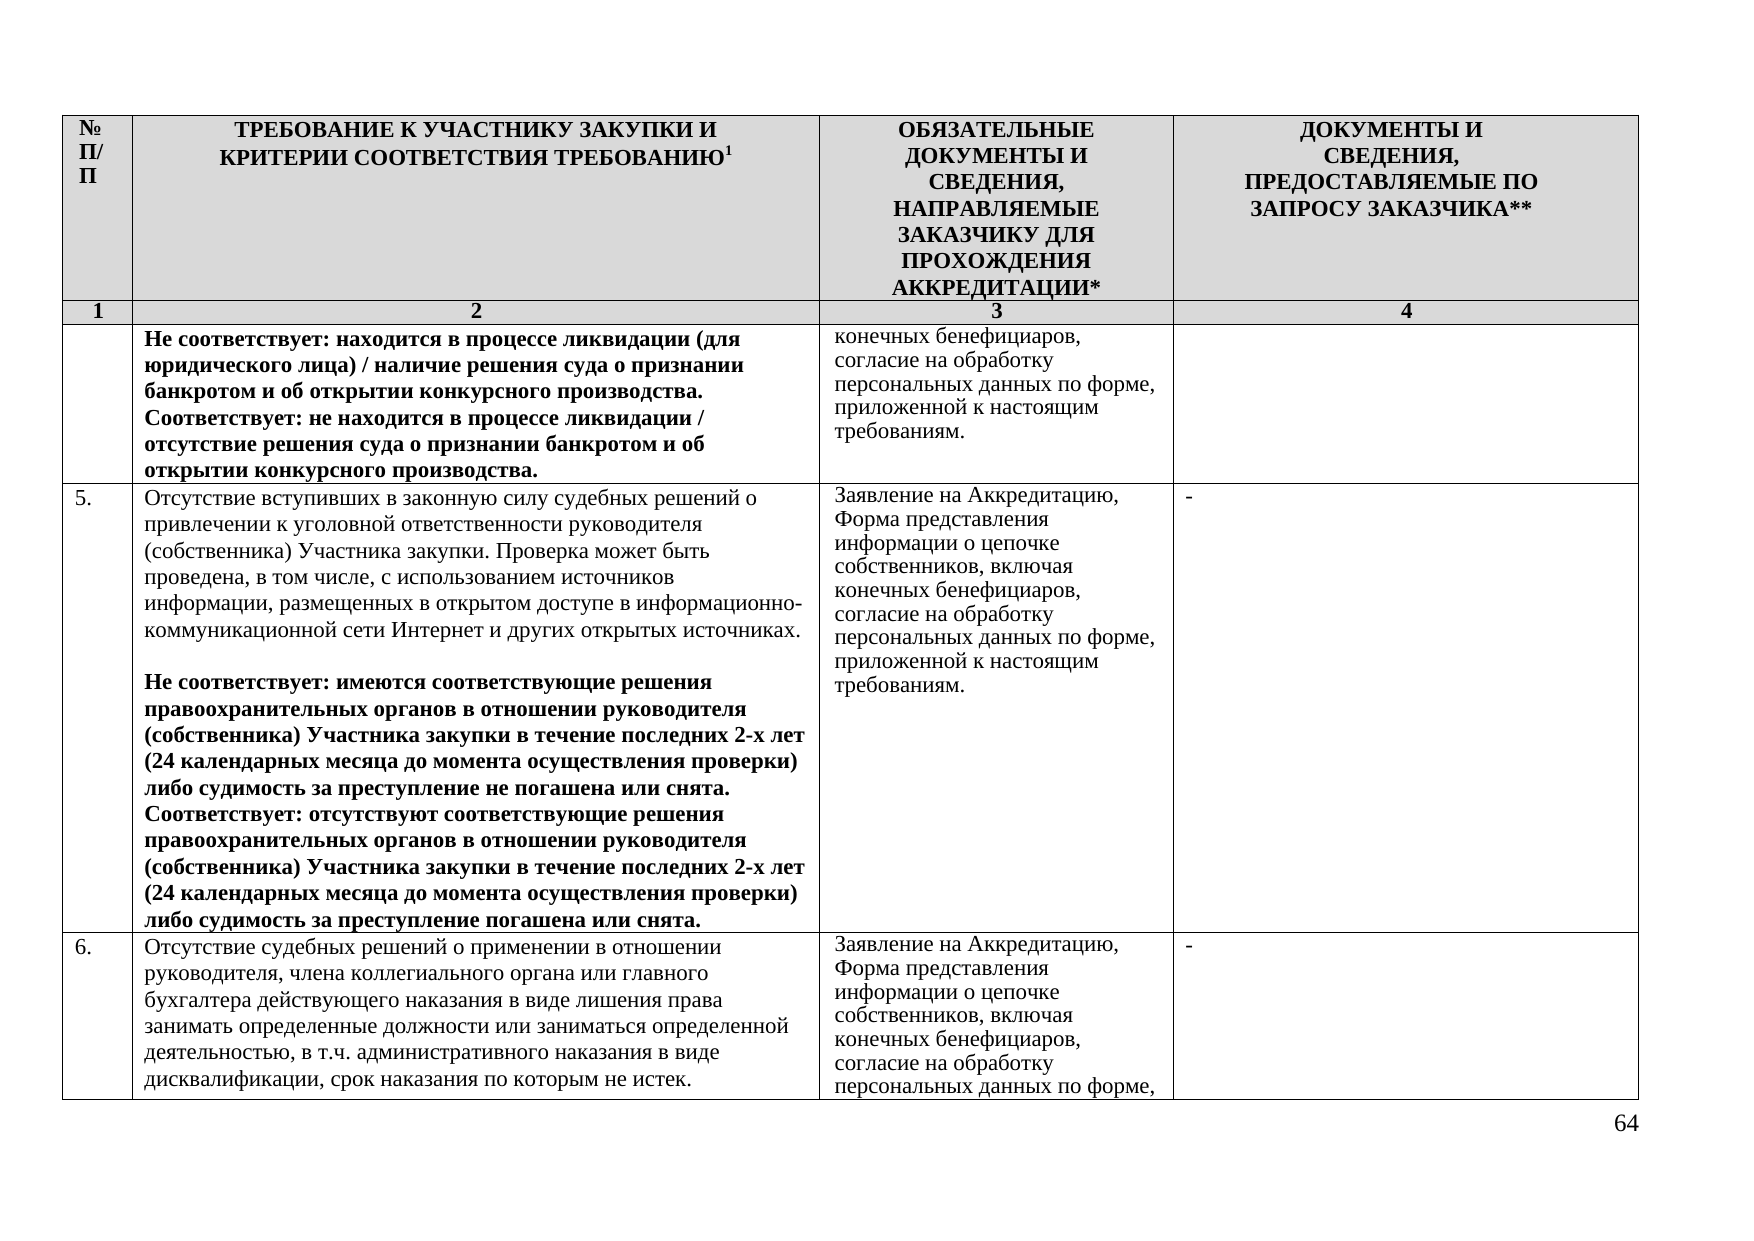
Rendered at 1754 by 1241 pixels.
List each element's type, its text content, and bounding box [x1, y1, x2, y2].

table_cell 2 [133, 301, 819, 324]
table_cell 5. [63, 484, 132, 932]
table_header № П/П [63, 116, 132, 300]
table_header ТРЕБОВАНИЕ К УЧАСТНИКУ ЗАКУПКИ И КРИТЕРИИ СООТВЕТСТВИЯ ТРЕБОВАНИЮ1 [133, 116, 819, 300]
table_cell - [1174, 325, 1638, 483]
table_cell 4. [63, 325, 132, 483]
table_cell 4 [1174, 301, 1638, 324]
table_cell - [1174, 933, 1638, 1098]
table_cell 6. [63, 933, 132, 1098]
table_cell 3 [820, 301, 1173, 324]
table_cell 1 [63, 301, 132, 324]
table_header ОБЯЗАТЕЛЬНЫЕ ДОКУМЕНТЫ И СВЕДЕНИЯ, НАПРАВЛЯЕМЫЕ ЗАКАЗЧИКУ ДЛЯ ПРОХОЖДЕНИЯ АККРЕДИТАЦИИ* [820, 116, 1173, 300]
table_cell Отсутствие вступивших в законную силу судебных решений о привлечении к уголовной ответственности руководителя (собственника) Участника закупки. Проверка может быть проведена, в том числе, с использованием источников информации, размещенных в открытом доступе в информационно-коммуникационной сети Интернет и других открытых источниках. Не соответствует: имеются соответствующие решения правоохранительных органов в отношении руководителя (собственника) Участника закупки в течение последних 2-х лет (24 календарных месяца до момента осуществления проверки) либо судимость за преступление не погашена или снята. Соответствует: отсутствуют соответствующие решения правоохранительных органов в отношении руководителя (собственника) Участника закупки в течение последних 2-х лет (24 календарных месяца до момента осуществления проверки) либо судимость за преступление погашена или снята. [133, 484, 819, 932]
table_cell - [1174, 484, 1638, 932]
table_header ДОКУМЕНТЫ И СВЕДЕНИЯ, ПРЕДОСТАВЛЯЕМЫЕ ПО ЗАПРОСУ ЗАКАЗЧИКА** [1174, 116, 1638, 300]
